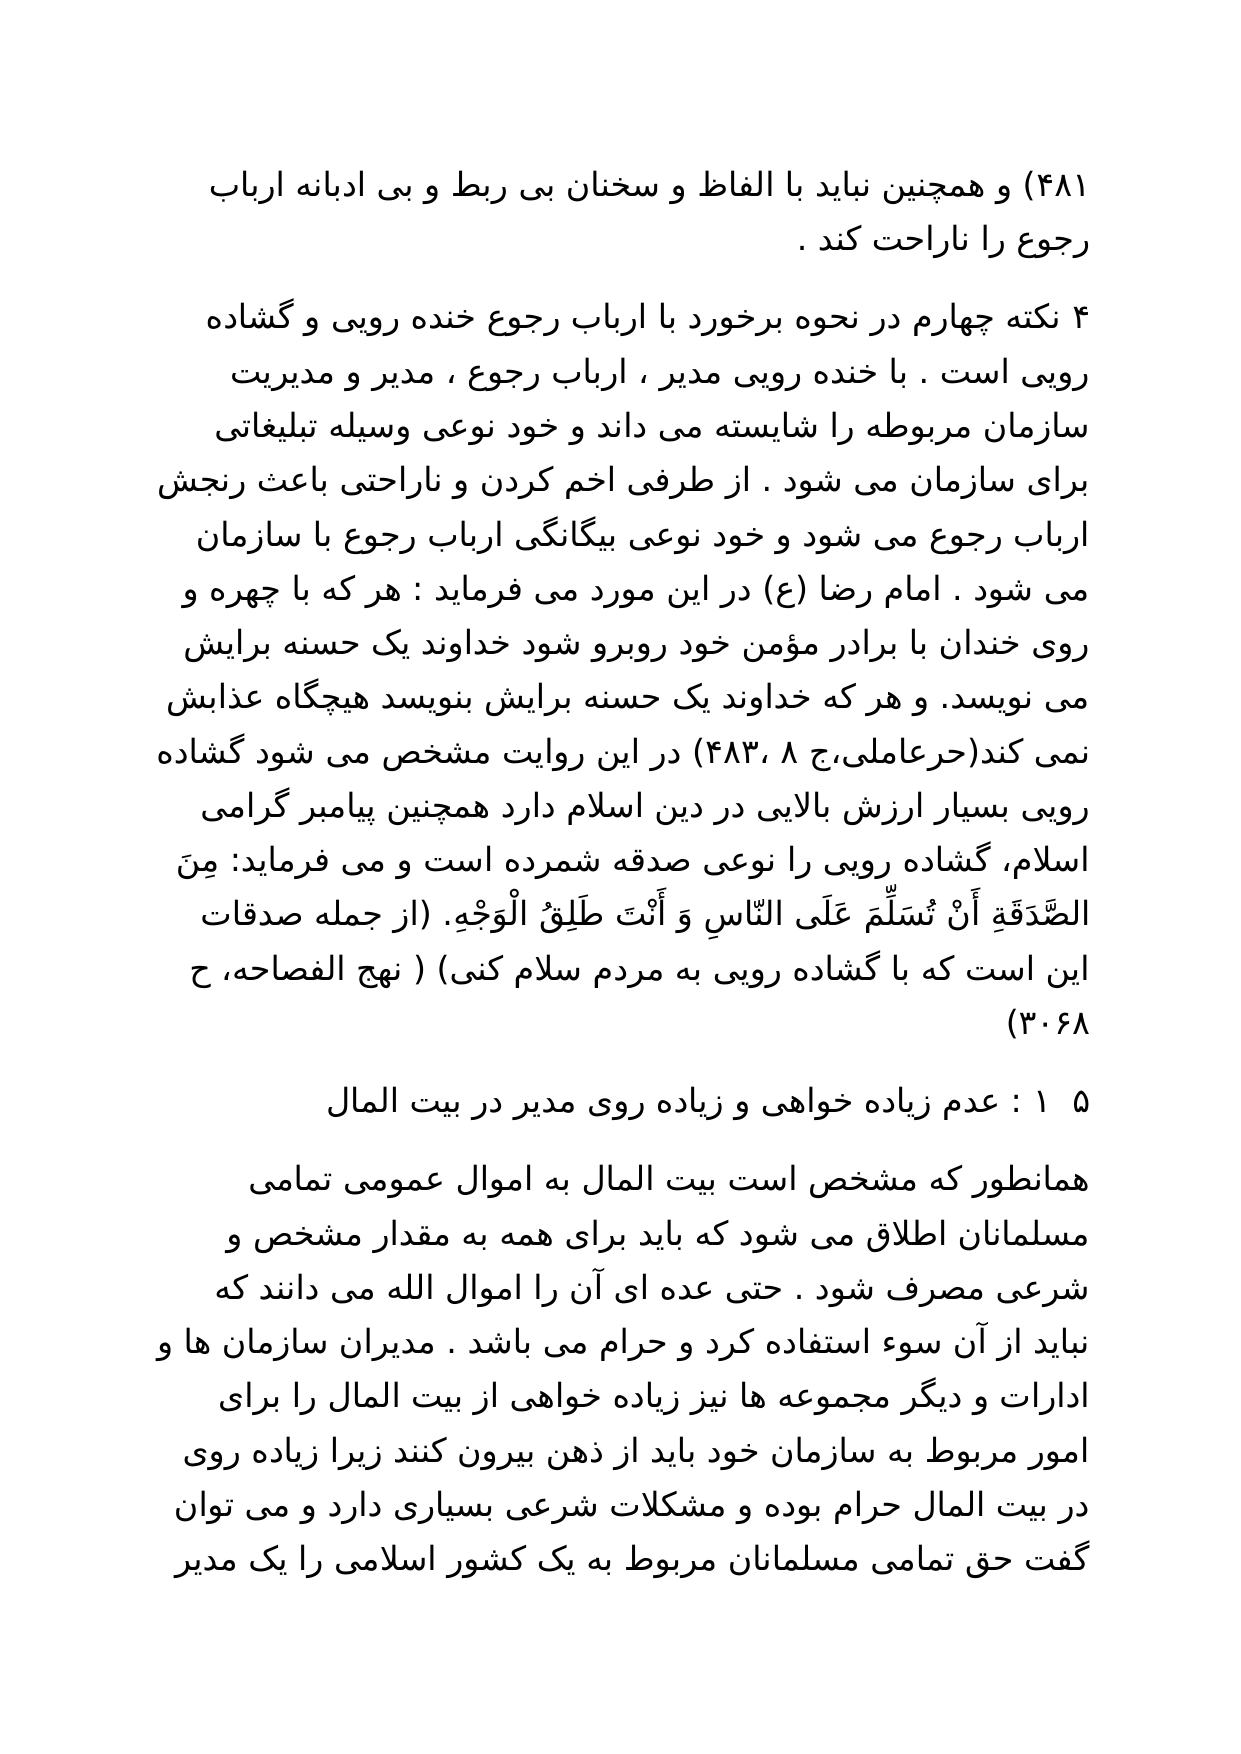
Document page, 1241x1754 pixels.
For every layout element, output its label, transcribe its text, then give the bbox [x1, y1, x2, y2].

text ۵  ۱ : عدم زیاده خواهی و زیاده روی مدیر در بیت المال [150, 1066, 1090, 1121]
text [150, 150, 1090, 258]
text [150, 1144, 1090, 1579]
text ۴ نکته چهارم در نحوه برخورد با ارباب رجوع خنده رویی و گشاده رویی است . با خنده رویی مدیر ، ارباب رجوع ، مدیر و مدیریت سازمان مربوطه را شایسته می داند و خود نوعی وسیله تبلیغاتی برای سازمان می شود . از طرفی اخم کردن و ناراحتی باعث رنجش ارباب رجوع می شود و خود نوعی بیگانگی ارباب رجوع با سازمان می شود . امام رضا (ع) در این مورد می فرماید : هر که با چهره و روی خندان با برادر مؤمن خود روبرو شود خداوند یک حسنه برایش می نویسد. و هر که خداوند یک حسنه برایش بنویسد هیچگاه عذابش نمی کند(حرعاملی،ج ۸ ،۴۸۳) در این روایت مشخص می شود گشاده رویی بسیار ارزش بالایی در دین اسلام دارد همچنین پیامبر گرامی اسلام، گشاده رویی را نوعی صدقه شمرده است و می فرماید: مِنَ الصَّدَقَةِ أَنْ تُسَلِّمَ عَلَی النّاسِ وَ أَنْتَ طَلِقُ الْوَجْهِ. (از جمله صدقات این است که با گشاده رویی به مردم سلام کنی) ( نهج الفصاحه، ح ۳۰۶۸) [150, 282, 1090, 1042]
